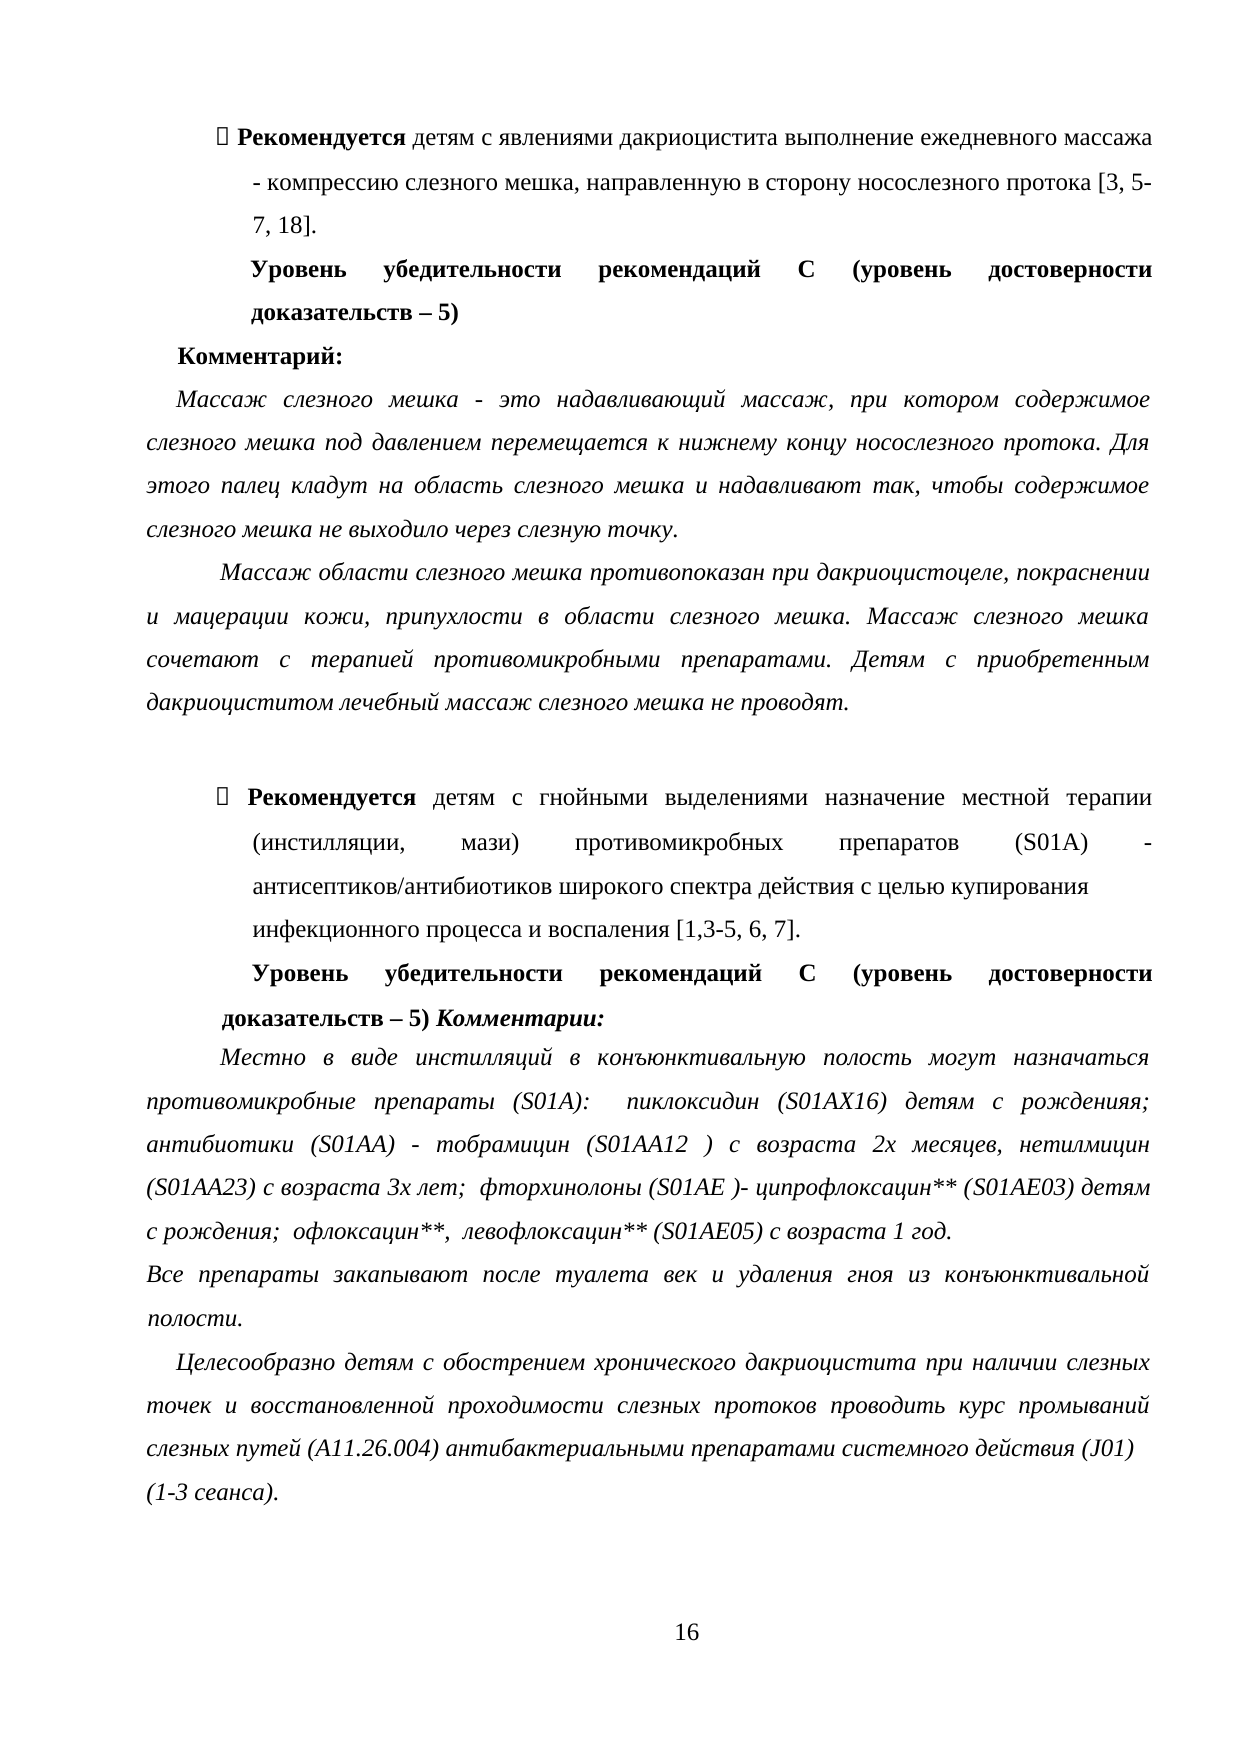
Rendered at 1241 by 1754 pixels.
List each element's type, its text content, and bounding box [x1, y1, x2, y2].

text инфекционного процесса и воспаления [1,3-5, 6, 7]. [252, 914, 1153, 943]
text (1-3 сеанса). [146, 1477, 1153, 1506]
text  Рекомендуется детям с явлениями дакриоцистита выполнение ежедневного массажа - компрессию слезного мешка, направленную в сторону носослезного протока [3, 5-7, 18]. [215, 118, 1153, 239]
text Уровень убедительности рекомендаций С (уровень достоверности доказательств – 5) [250, 254, 1153, 326]
text Массаж слезного мешка - это надавливающий массаж, при котором содержимое слезного мешка под давлением перемещается к нижнему концу носослезного протока. Для этого палец кладут на область слезного мешка и надавливают так, чтобы содержимое слезного мешка не выходило через слезную точку. [146, 384, 1153, 542]
text Массаж области слезного мешка противопоказан при дакриоцистоцеле, покраснении и мацерации кожи, припухлости в области слезного мешка. Массаж слезного мешка сочетают с терапией противомикробными препаратами. Детям с приобретенным дакриоциститом лечебный массаж слезного мешка не проводят. [146, 557, 1153, 716]
text Целесообразно детям с обострением хронического дакриоцистита при наличии слезных точек и восстановленной проходимости слезных протоков проводить курс промываний слезных путей (А11.26.004) антибактериальными препаратами системного действия (J01) [146, 1347, 1153, 1462]
text Все препараты закапывают после туалета век и удаления гноя из конъюнктивальной полости. [146, 1259, 1153, 1332]
text Местно в виде инстилляций в конъюнктивальную полость могут назначаться противомикробные препараты (S01A): пиклоксидин (S01AX16) детям с рожденияя; антибиотики (S01AA) - тобрамицин (S01AA12 ) с возраста 2х месяцев, нетилмицин (S01AA23) с возраста 3х лет; фторхинолоны (S01AE )- ципрофлоксацин** (S01AE03) детям с рождения; офлоксацин**, левофлоксацин** (S01AE05) с возраста 1 год. [146, 1042, 1153, 1244]
text Уровень убедительности рекомендаций С (уровень достоверности доказательств – 5) Комментарии: [222, 958, 1153, 1034]
text  Рекомендуется детям с гнойными выделениями назначение местной терапии (инстилляции, мази) противомикробных препаратов (S01A) - антисептиков/антибиотиков широкого спектра действия c целью купирования [215, 779, 1153, 899]
text Комментарий: [177, 341, 1153, 370]
